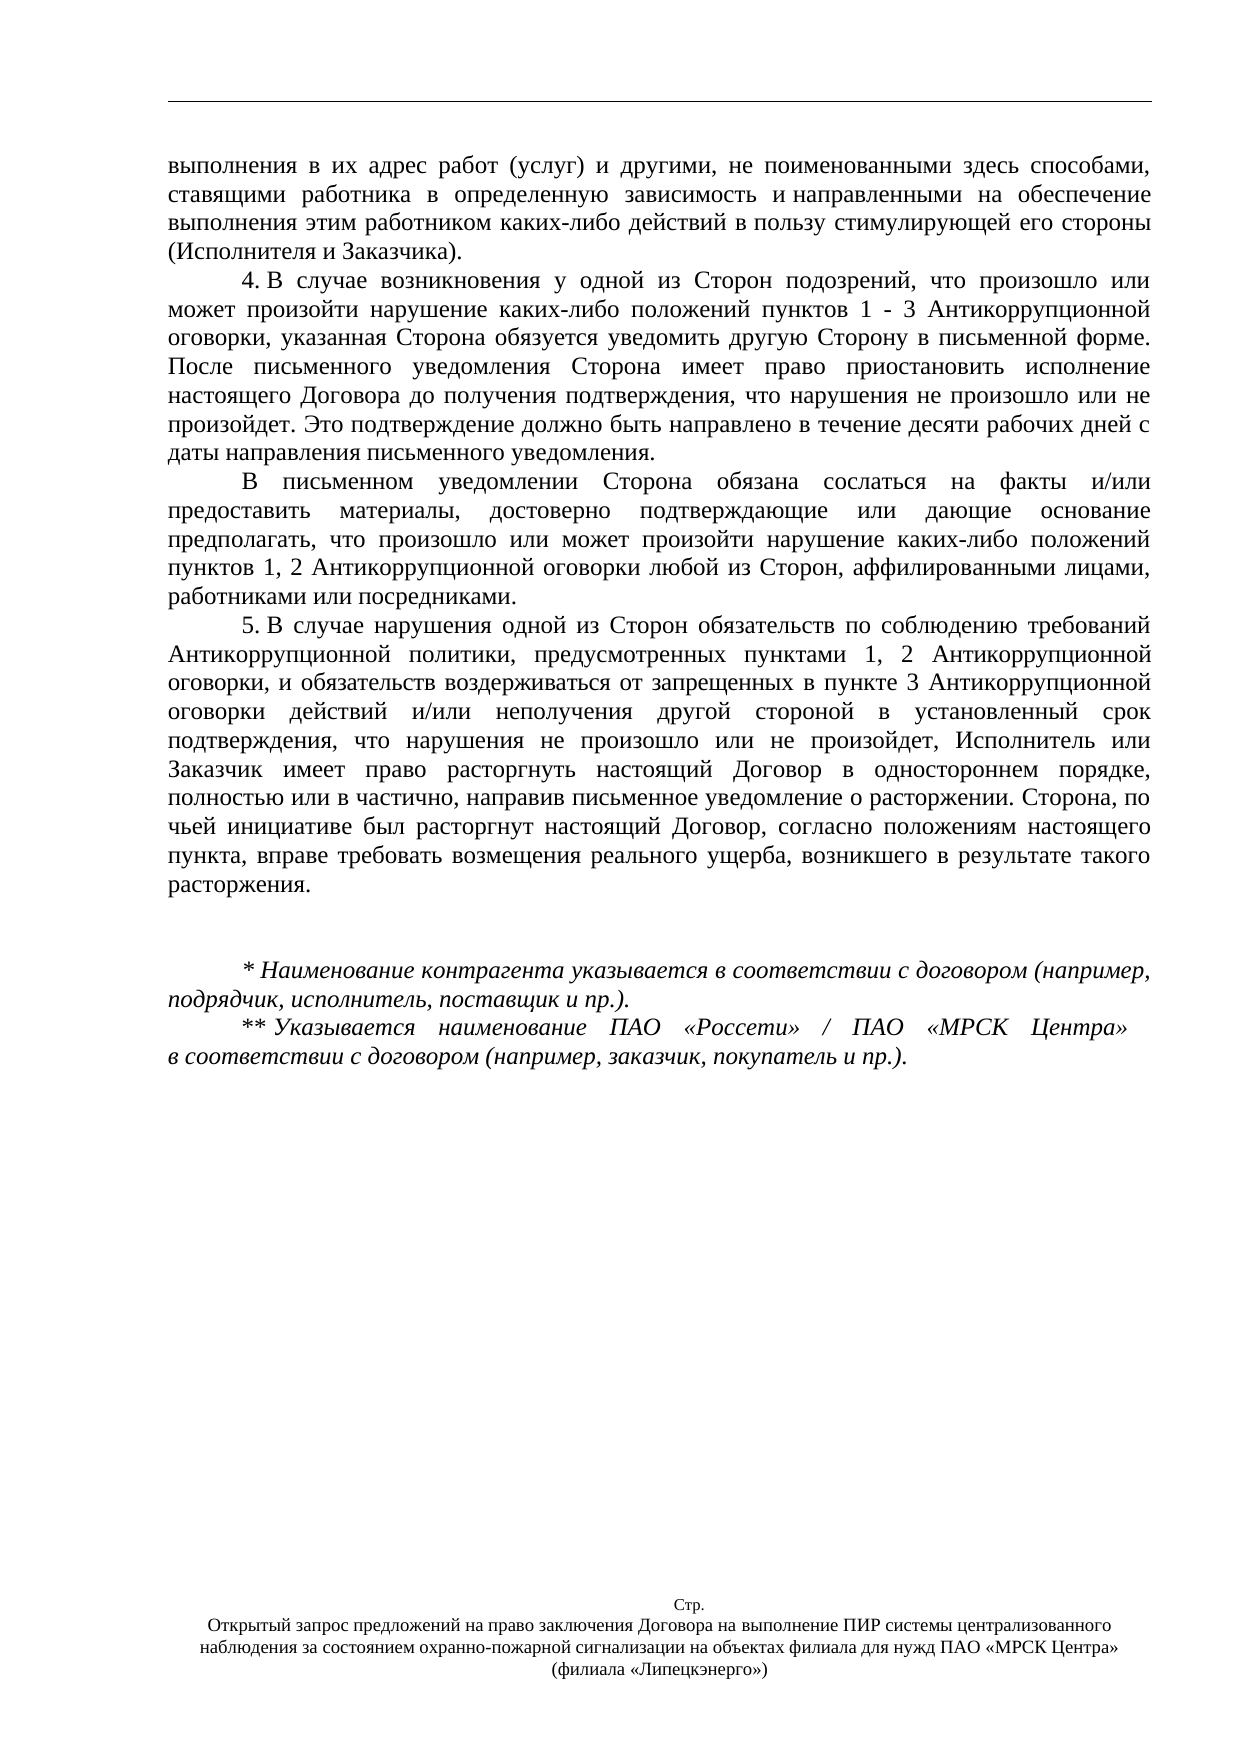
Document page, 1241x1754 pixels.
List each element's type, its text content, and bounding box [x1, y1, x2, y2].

text 5. В случае нарушения одной из Сторон обязательств по соблюдению требований Антикоррупционной политики, предусмотренных пунктами 1, 2 Антикоррупционной оговорки, и обязательств воздерживаться от запрещенных в пункте 3 Антикоррупционной оговорки действий и/или неполучения другой стороной в установленный срок подтверждения, что нарушения не произошло или не произойдет, Исполнитель или Заказчик имеет право расторгнуть настоящий Договор в одностороннем порядке, полностью или в частично, направив письменное уведомление о расторжении. Сторона, по чьей инициативе был расторгнут настоящий Договор, согласно положениям настоящего пункта, вправе требовать возмещения реального ущерба, возникшего в результате такого расторжения. [168, 610, 1152, 897]
text В письменном уведомлении Сторона обязана сослаться на факты и/или предоставить материалы, достоверно подтверждающие или дающие основание предполагать, что произошло или может произойти нарушение каких-либо положений пунктов 1, 2 Антикоррупционной оговорки любой из Сторон, аффилированными лицами, работниками или посредниками. [168, 466, 1152, 610]
text 4. В случае возникновения у одной из Сторон подозрений, что произошло или может произойти нарушение каких-либо положений пунктов 1 - 3 Антикоррупционной оговорки, указанная Сторона обязуется уведомить другую Сторону в письменной форме. После письменного уведомления Сторона имеет право приостановить исполнение настоящего Договора до получения подтверждения, что нарушения не произошло или не произойдет. Это подтверждение должно быть направлено в течение десяти рабочих дней с даты направления письменного уведомления. [168, 265, 1152, 466]
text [168, 150, 1152, 265]
text ** Указывается наименование ПАО «Россети» / ПАО «МРСК Центра» в соответствии с договором (например, заказчик, покупатель и пр.). [168, 1012, 1152, 1070]
text * Наименование контрагента указывается в соответствии с договором (например, подрядчик, исполнитель, поставщик и пр.). [168, 955, 1152, 1012]
